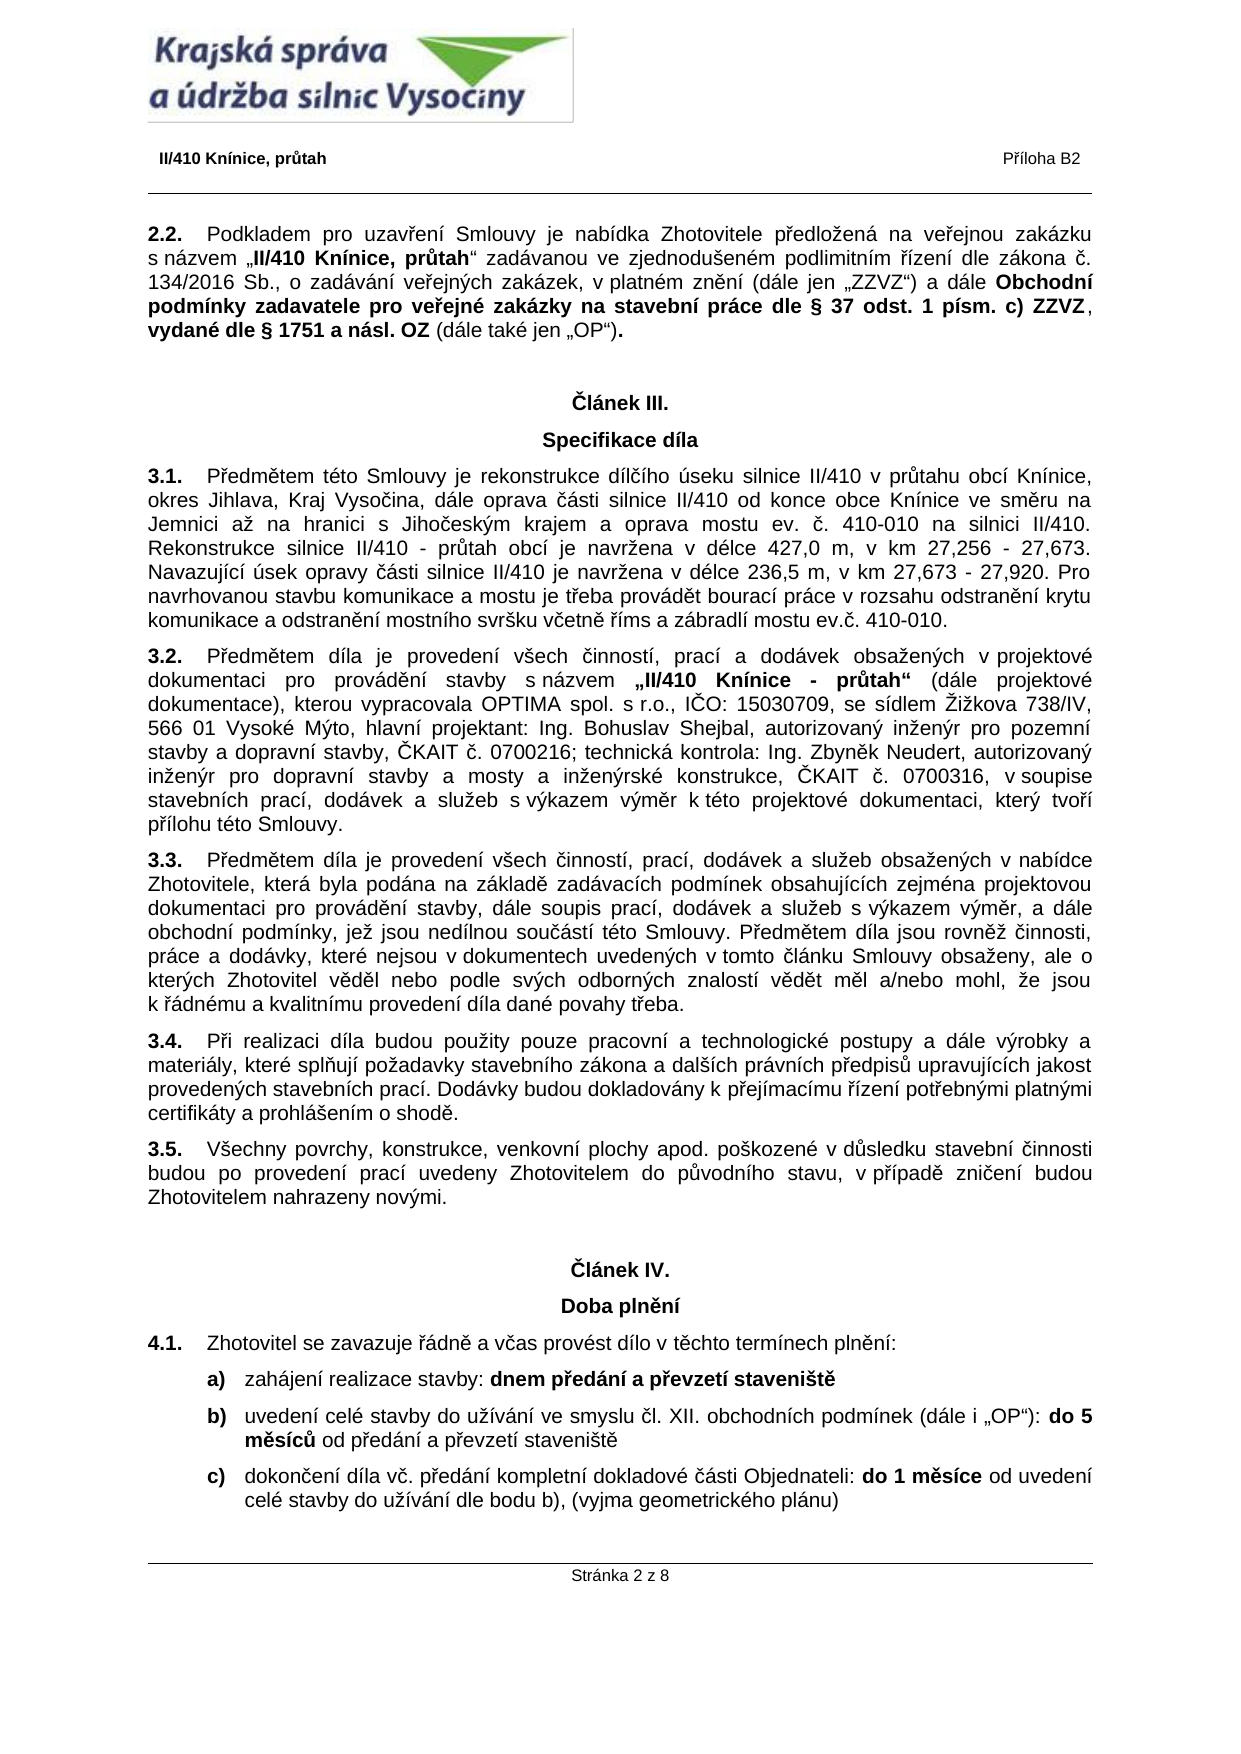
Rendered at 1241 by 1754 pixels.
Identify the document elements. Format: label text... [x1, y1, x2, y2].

list dokončení díla vč. předání kompletní dokladové části Objednateli: do 1 měsíce od uvedení celé stavby do užívání dle bodu b), (vyjma geometrického plánu) [207, 1464, 1093, 1512]
picture [147, 28, 574, 124]
list Při realizaci díla budou použity pouze pracovní a technologické postupy a dále výrobky a materiály, které splňují požadavky stavebního zákona a dalších právních předpisů upravujících jakost provedených stavebních prací. Dodávky budou dokladovány k přejímacímu řízení potřebnými platnými certifikáty a prohlášením o shodě. [148, 1028, 1093, 1124]
list uvedení celé stavby do užívání ve smyslu čl. XII. obchodních podmínek (dále i „OP“): do 5 měsíců od předání a převzetí staveniště [207, 1403, 1093, 1451]
subtitle Specifikace díla [148, 427, 1093, 451]
text Článek III. [148, 391, 1093, 415]
list zahájení realizace stavby: dnem předání a převzetí staveniště [207, 1367, 1093, 1391]
subtitle Doba plnění [148, 1294, 1093, 1318]
text Článek IV. [148, 1258, 1093, 1282]
list Zhotovitel se zavazuje řádně a včas provést dílo v těchto termínech plnění: [148, 1331, 1093, 1354]
list Předmětem díla je provedení všech činností, prací a dodávek obsažených v projektové dokumentaci pro provádění stavby s názvem „II/410 Knínice - průtah“ (dále projektové dokumentace), kterou vypracovala OPTIMA spol. s r.o., IČO: 15030709, se sídlem Žižkova 738/IV, 566 01 Vysoké Mýto, hlavní projektant: Ing. Bohuslav Shejbal, autorizovaný inženýr pro pozemní stavby a dopravní stavby, ČKAIT č. 0700216; technická kontrola: Ing. Zbyněk Neudert, autorizovaný inženýr pro dopravní stavby a mosty a inženýrské konstrukce, ČKAIT č. 0700316, v soupise stavebních prací, dodávek a služeb s výkazem výměr k této projektové dokumentaci, který tvoří přílohu této Smlouvy. [148, 644, 1093, 836]
list Předmětem díla je provedení všech činností, prací, dodávek a služeb obsažených v nabídce Zhotovitele, která byla podána na základě zadávacích podmínek obsahujících zejména projektovou dokumentaci pro provádění stavby, dále soupis prací, dodávek a služeb s výkazem výměr, a dále obchodní podmínky, jež jsou nedílnou součástí této Smlouvy. Předmětem díla jsou rovněž činnosti, práce a dodávky, které nejsou v dokumentech uvedených v tomto článku Smlouvy obsaženy, ale o kterých Zhotovitel věděl nebo podle svých odborných znalostí vědět měl a/nebo mohl, že jsou k řádnému a kvalitnímu provedení díla dané povahy třeba. [148, 848, 1093, 1016]
list Předmětem této Smlouvy je rekonstrukce dílčího úseku silnice II/410 v průtahu obcí Knínice, okres Jihlava, Kraj Vysočina, dále oprava části silnice II/410 od konce obce Knínice ve směru na Jemnici až na hranici s Jihočeským krajem a oprava mostu ev. č. 410-010 na silnici II/410. Rekonstrukce silnice II/410 - průtah obcí je navržena v délce 427,0 m, v km 27,256 - 27,673. Navazující úsek opravy části silnice II/410 je navržena v délce 236,5 m, v km 27,673 - 27,920. Pro navrhovanou stavbu komunikace a mostu je třeba provádět bourací práce v rozsahu odstranění krytu komunikace a odstranění mostního svršku včetně říms a zábradlí mostu ev.č. 410-010. [148, 464, 1093, 632]
list Podkladem pro uzavření Smlouvy je nabídka Zhotovitele předložená na veřejnou zakázku s názvem „II/410 Knínice, průtah“ zadávanou ve zjednodušeném podlimitním řízení dle zákona č. 134/2016 Sb., o zadávání veřejných zakázek, v platném znění (dále jen „ZZVZ“) a dále Obchodní podmínky zadavatele pro veřejné zakázky na stavební práce dle § 37 odst. 1 písm. c) ZZVZ, vydané dle § 1751 a násl. OZ (dále také jen „OP“). [148, 222, 1093, 342]
list Všechny povrchy, konstrukce, venkovní plochy apod. poškozené v důsledku stavební činnosti budou po provedení prací uvedeny Zhotovitelem do původního stavu, v případě zničení budou Zhotovitelem nahrazeny novými. [148, 1137, 1093, 1209]
